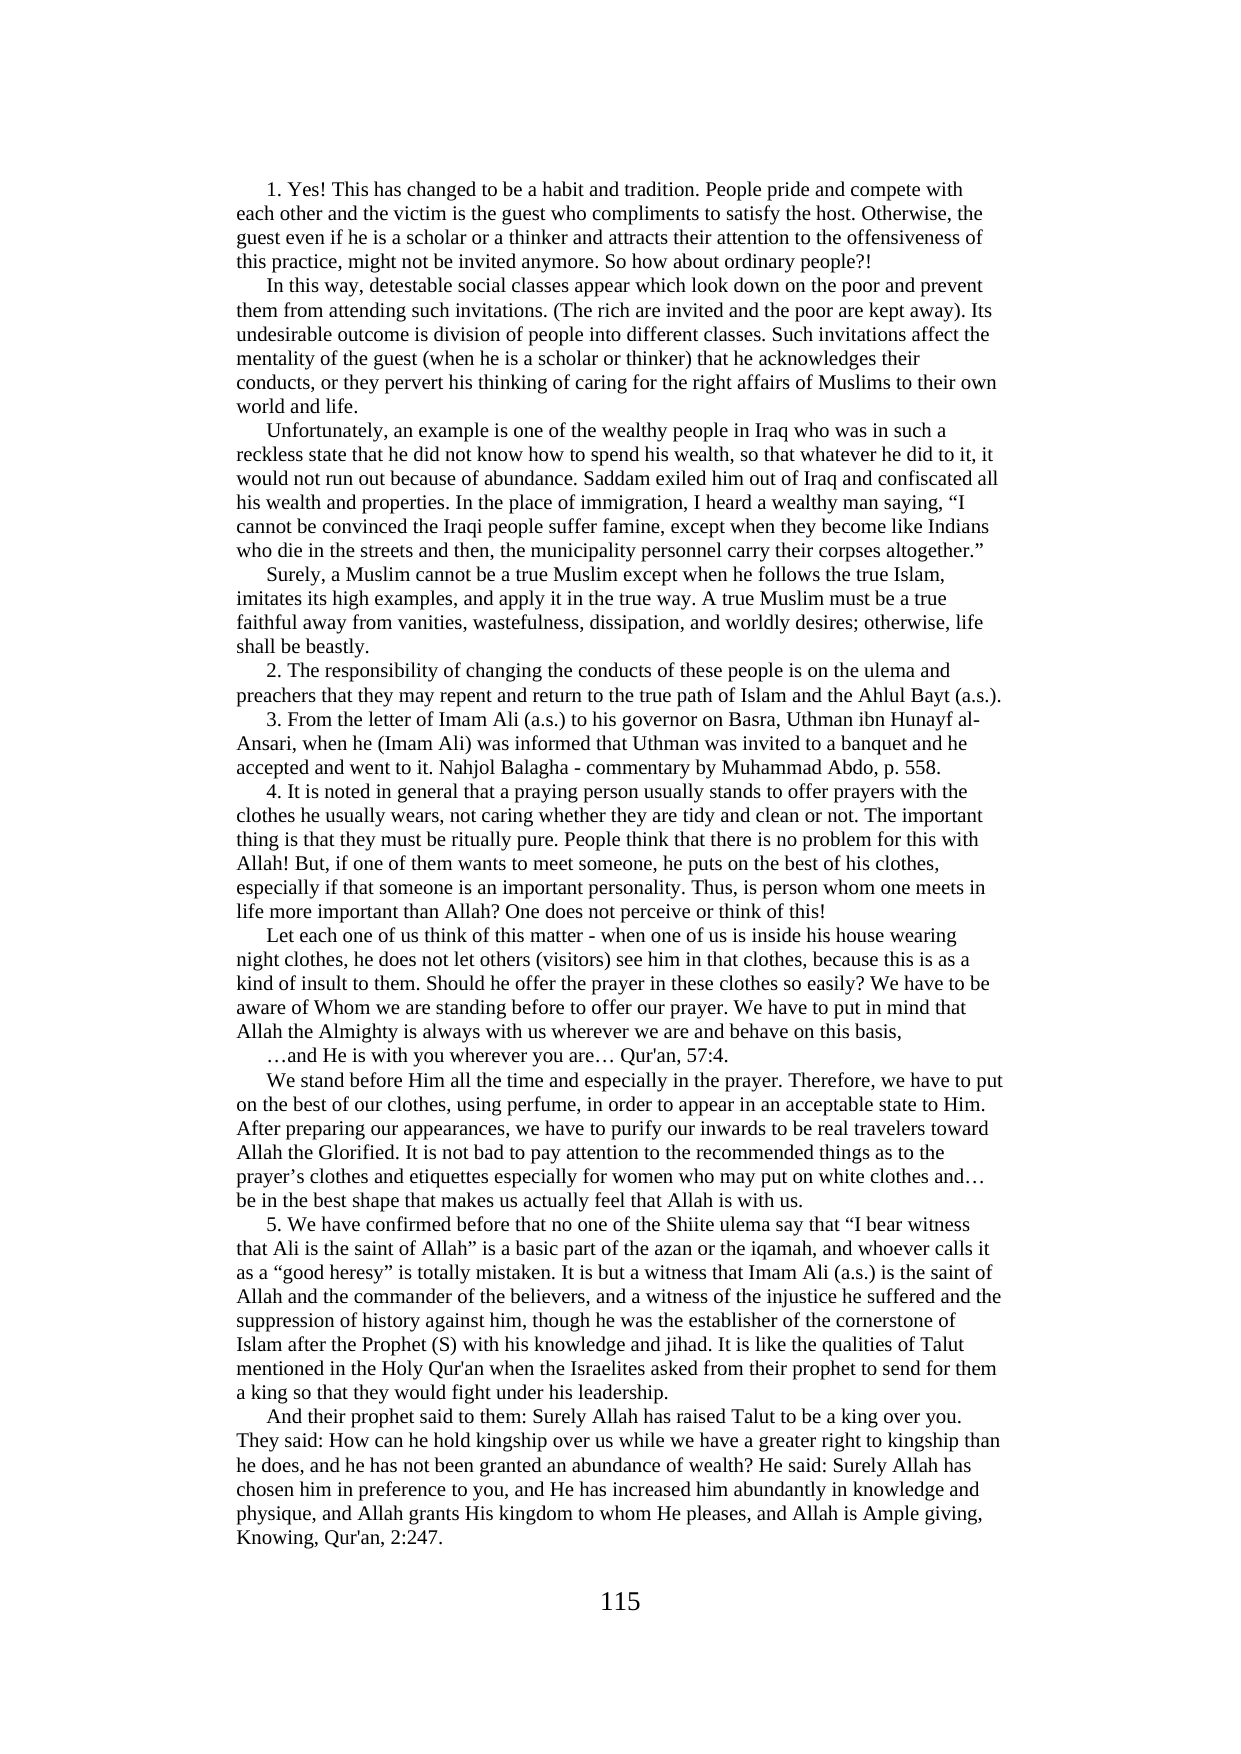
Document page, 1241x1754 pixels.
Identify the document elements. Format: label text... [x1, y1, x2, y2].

text Unfortunately, an example is one of the wealthy people in Iraq who was in such a reckless state that he did not know how to spend his wealth, so that whatever he did to it, it would not run out because of abundance. Saddam exiled him out of Iraq and confiscated all his wealth and properties. In the place of immigration, I heard a wealthy man saying, “I cannot be convinced the Iraqi people suffer famine, except when they become like Indians who die in the streets and then, the municipality personnel carry their corpses altogether.” [236, 418, 1004, 562]
text …and He is with you wherever you are… Qur'an, 57:4. [236, 1043, 1004, 1067]
text 1. Yes! This has changed to be a habit and tradition. People pride and compete with each other and the victim is the guest who compliments to satisfy the host. Otherwise, the guest even if he is a scholar or a thinker and attracts their attention to the offensiveness of this practice, might not be invited anymore. So how about ordinary people?! [236, 177, 1004, 273]
text 2. The responsibility of changing the conducts of these people is on the ulema and preachers that they may repent and return to the true path of Islam and the Ahlul Bayt (a.s.). [236, 658, 1004, 707]
text And their prophet said to them: Surely Allah has raised Talut to be a king over you. They said: How can he hold kingship over us while we have a greater right to kingship than he does, and he has not been granted an abundance of wealth? He said: Surely Allah has chosen him in preference to you, and He has increased him abundantly in knowledge and physique, and Allah grants His kingdom to whom He pleases, and Allah is Ample giving, Knowing, Qur'an, 2:247. [236, 1404, 1004, 1549]
text 3. From the letter of Imam Ali (a.s.) to his governor on Basra, Uthman ibn Hunayf al-Ansari, when he (Imam Ali) was informed that Uthman was invited to a banquet and he accepted and went to it. Nahjol Balagha - commentary by Muhammad Abdo, p. 558. [236, 707, 1004, 779]
text Let each one of us think of this matter - when one of us is inside his house wearing night clothes, he does not let others (visitors) see him in that clothes, because this is as a kind of insult to them. Should he offer the prayer in these clothes so easily? We have to be aware of Whom we are standing before to offer our prayer. We have to put in mind that Allah the Almighty is always with us wherever we are and behave on this basis, [236, 923, 1004, 1043]
text We stand before Him all the time and especially in the prayer. Therefore, we have to put on the best of our clothes, using perfume, in order to appear in an acceptable state to Him. After preparing our appearances, we have to purify our inwards to be real travelers toward Allah the Glorified. It is not bad to pay attention to the recommended things as to the prayer’s clothes and etiquettes especially for women who may put on white clothes and…be in the best shape that makes us actually feel that Allah is with us. [236, 1067, 1004, 1212]
text 4. It is noted in general that a praying person usually stands to offer prayers with the clothes he usually wears, not caring whether they are tidy and clean or not. The important thing is that they must be ritually pure. People think that there is no problem for this with Allah! But, if one of them wants to meet someone, he puts on the best of his clothes, especially if that someone is an important personality. Thus, is person whom one meets in life more important than Allah? One does not perceive or think of this! [236, 779, 1004, 923]
text In this way, detestable social classes appear which look down on the poor and prevent them from attending such invitations. (The rich are invited and the poor are kept away). Its undesirable outcome is division of people into different classes. Such invitations affect the mentality of the guest (when he is a scholar or thinker) that he acknowledges their conducts, or they pervert his thinking of caring for the right affairs of Muslims to their own world and life. [236, 273, 1004, 418]
text Surely, a Muslim cannot be a true Muslim except when he follows the true Islam, imitates its high examples, and apply it in the true way. A true Muslim must be a true faithful away from vanities, wastefulness, dissipation, and worldly desires; otherwise, life shall be beastly. [236, 562, 1004, 658]
text 5. We have confirmed before that no one of the Shiite ulema say that “I bear witness that Ali is the saint of Allah” is a basic part of the azan or the iqamah, and whoever calls it as a “good heresy” is totally mistaken. It is but a witness that Imam Ali (a.s.) is the saint of Allah and the commander of the believers, and a witness of the injustice he suffered and the suppression of history against him, though he was the establisher of the cornerstone of Islam after the Prophet (S) with his knowledge and jihad. It is like the qualities of Talut mentioned in the Holy Qur'an when the Israelites asked from their prophet to send for them a king so that they would fight under his leadership. [236, 1212, 1004, 1404]
